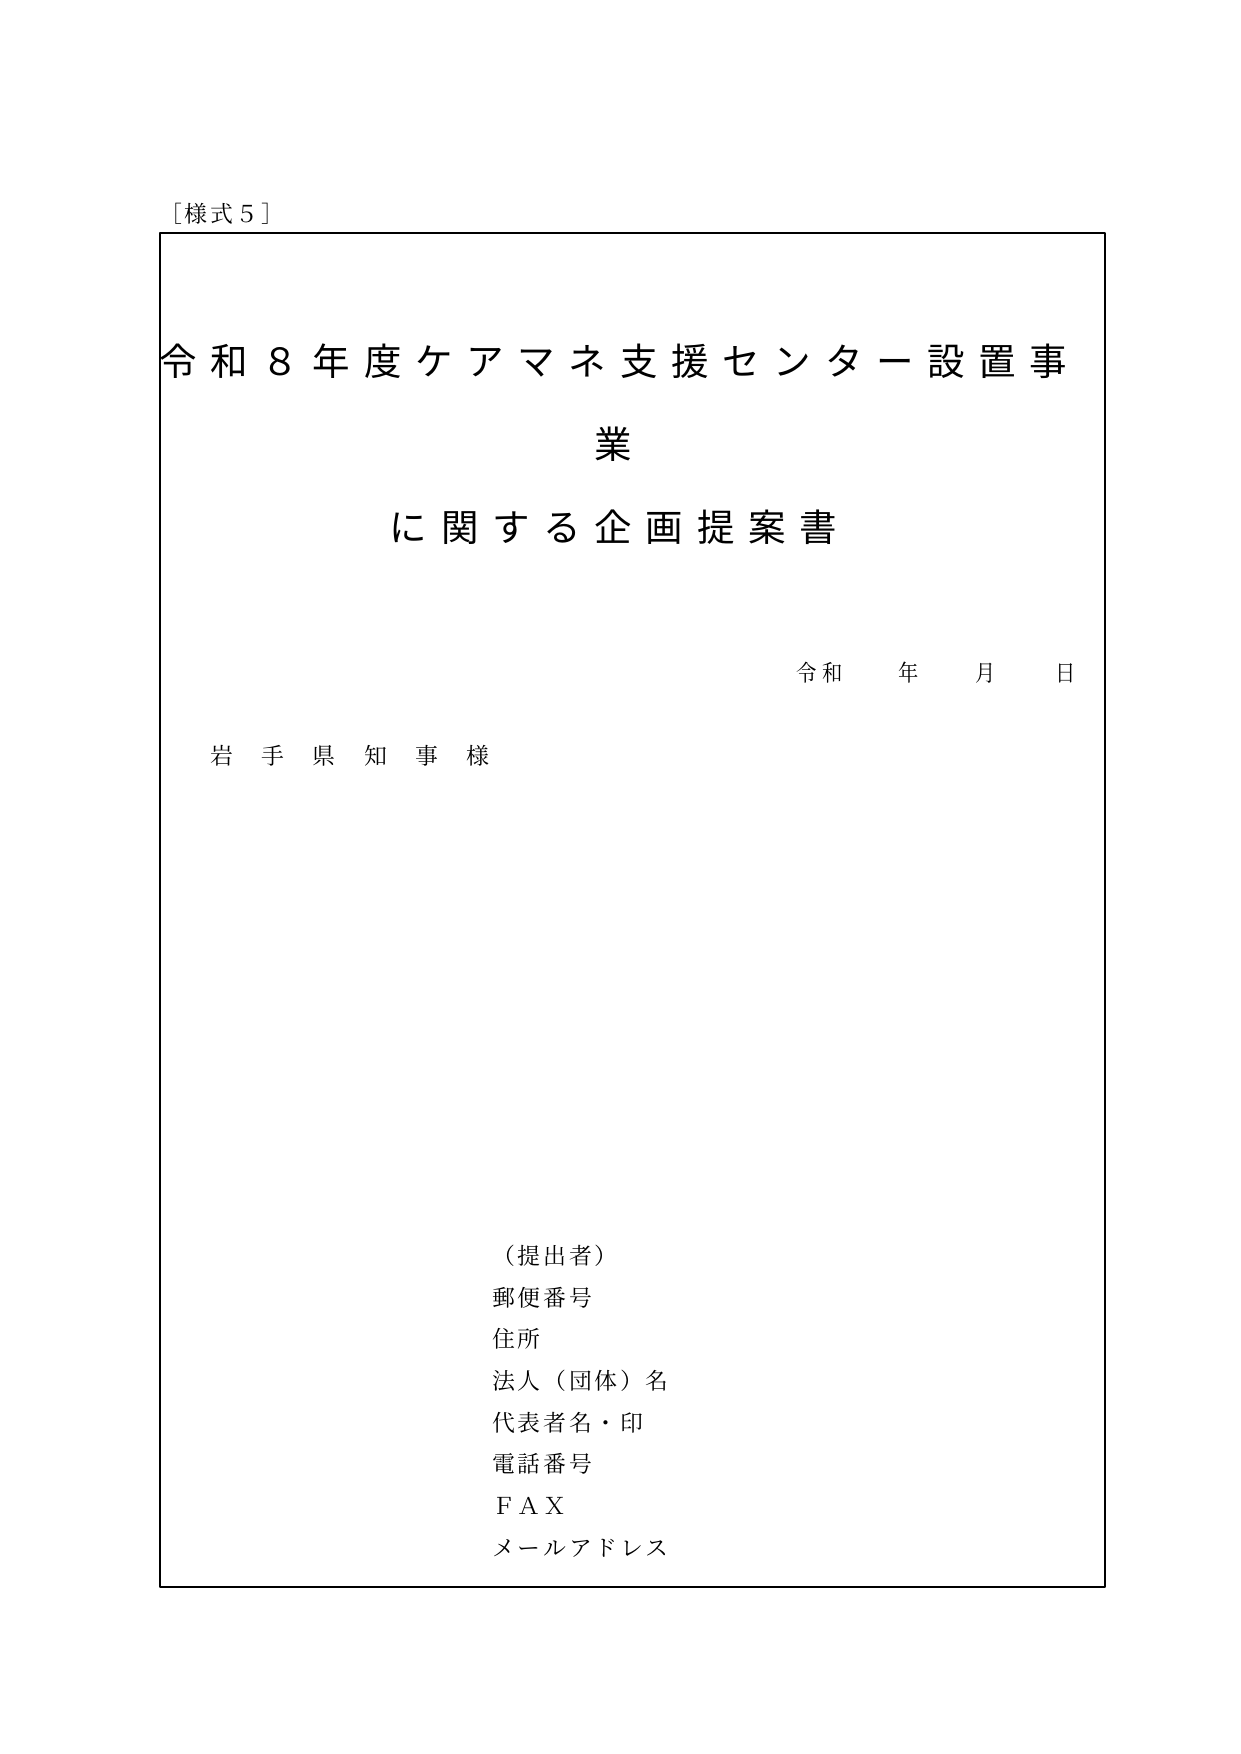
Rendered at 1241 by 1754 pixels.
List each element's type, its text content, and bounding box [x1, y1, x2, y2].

text に関する企画提案書 [161, 484, 1081, 567]
text 住所 [489, 1317, 1081, 1359]
text 法人（団体）名 [489, 1359, 1081, 1400]
text 岩 手 県 知 事 様 [161, 734, 1081, 775]
text 令和 年 月 日 [161, 650, 1081, 692]
text ＦＡＸ [489, 1484, 1081, 1525]
text 令和８年度ケアマネ支援センター設置事業 [161, 317, 1081, 484]
text （提出者） [489, 1234, 1081, 1275]
text 代表者名・印 [489, 1400, 1081, 1442]
text メールアドレス [489, 1525, 1081, 1567]
text 電話番号 [489, 1442, 1081, 1484]
text 郵便番号 [489, 1275, 1081, 1317]
text ［様式５］ [159, 192, 1081, 232]
